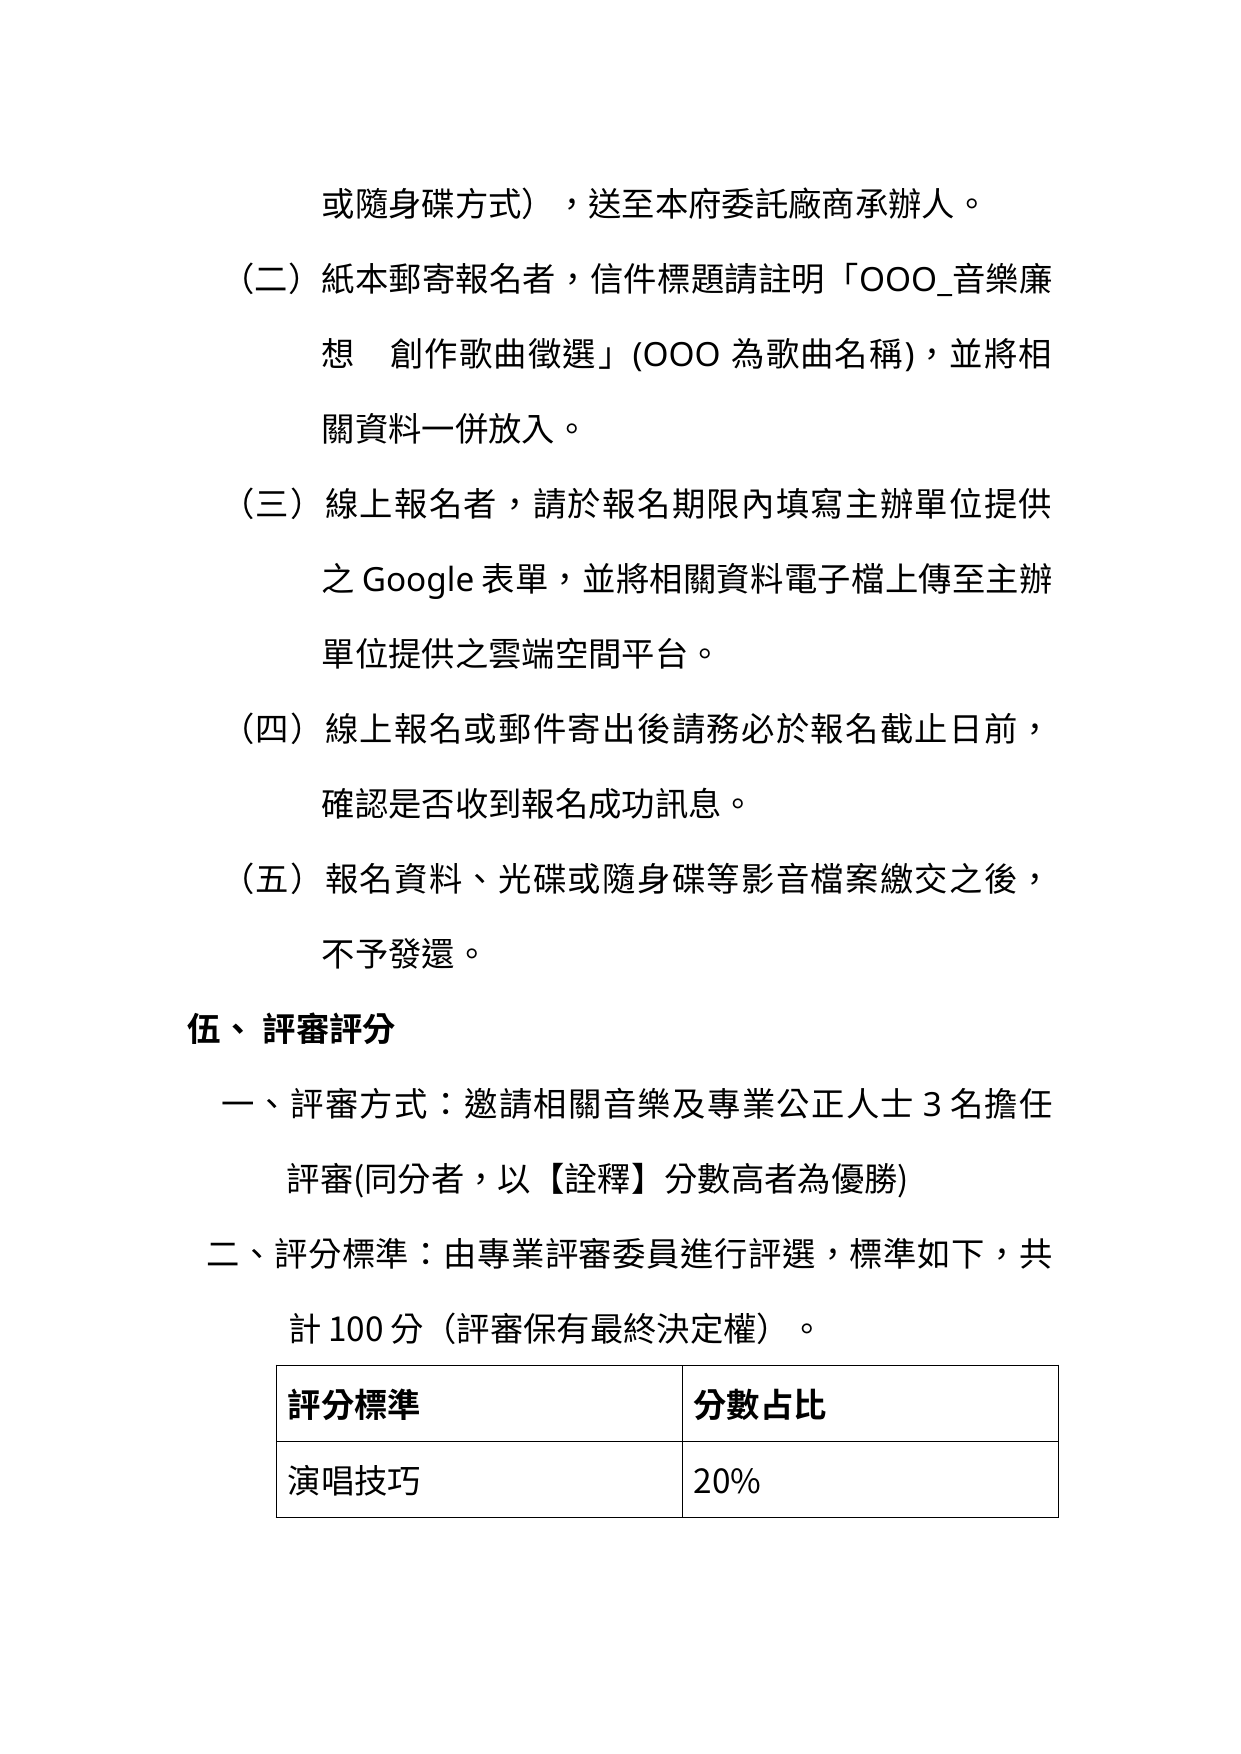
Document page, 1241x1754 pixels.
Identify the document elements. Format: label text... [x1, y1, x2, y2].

text （五）報名資料、光碟或隨身碟等影音檔案繳交之後，不予發還。 [221, 839, 1053, 989]
table_cell 20% [683, 1442, 1058, 1517]
table_header 評分標準 [277, 1366, 682, 1441]
text 二、評分標準：由專業評審委員進行評選，標準如下，共計100分（評審保有最終決定權）。 [187, 1214, 1053, 1364]
text （二）紙本郵寄報名者，信件標題請註明「OOO_音樂廉想 創作歌曲徵選」(OOO 為歌曲名稱)，並將相關資料一併放入。 [221, 239, 1053, 464]
table_header 分數占比 [683, 1366, 1058, 1441]
text （四）線上報名或郵件寄出後請務必於報名截止日前，確認是否收到報名成功訊息。 [221, 689, 1053, 839]
text 一、評審方式：邀請相關音樂及專業公正人士3名擔任評審(同分者，以【詮釋】分數高者為優勝) [221, 1064, 1053, 1214]
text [221, 164, 1053, 239]
table_cell 演唱技巧 [277, 1442, 682, 1517]
text （三）線上報名者，請於報名期限內填寫主辦單位提供之Google表單，並將相關資料電子檔上傳至主辦單位提供之雲端空間平台。 [221, 464, 1053, 689]
list 評審評分 [187, 989, 1053, 1064]
